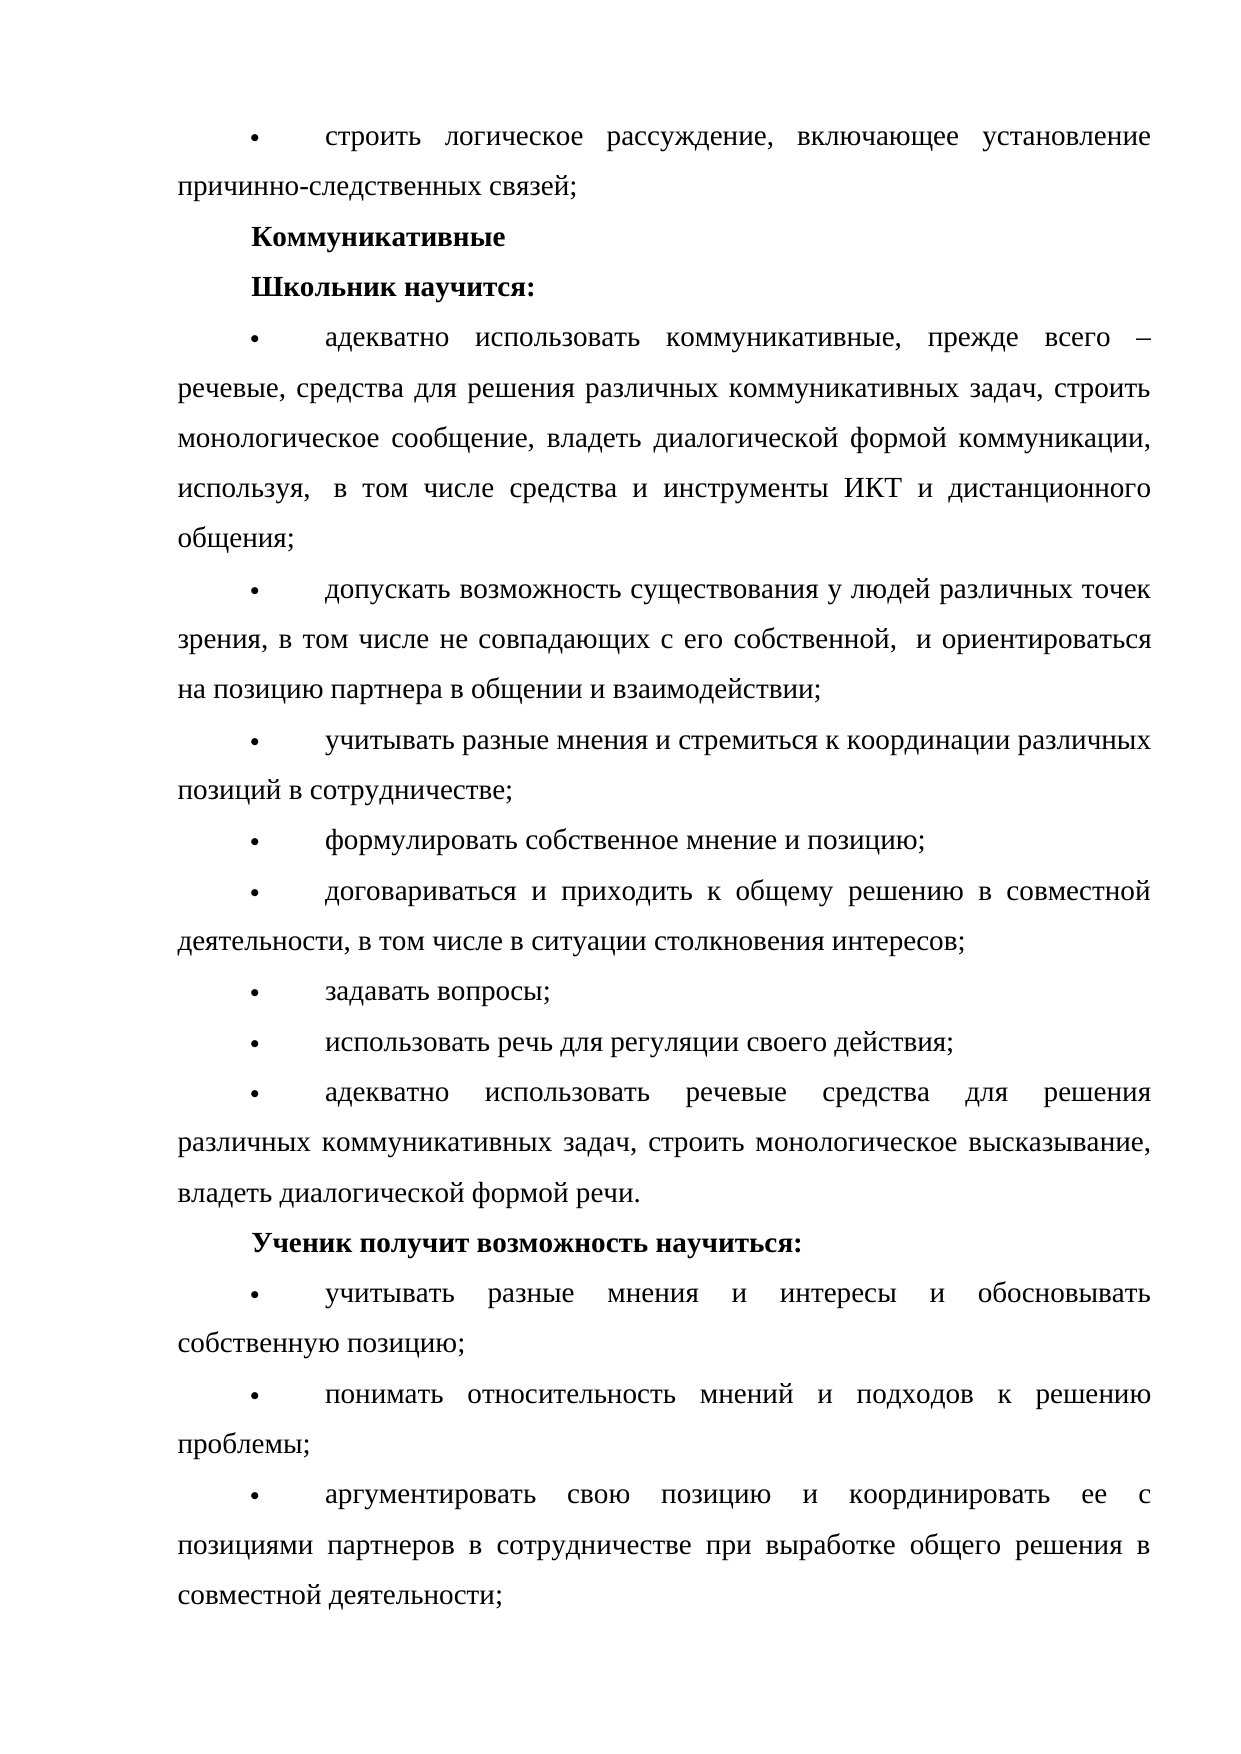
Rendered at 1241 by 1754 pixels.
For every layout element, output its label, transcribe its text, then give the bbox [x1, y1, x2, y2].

list допускать возможность существования у людей различных точек зрения, в том числе не совпадающих с его собственной, и ориентироваться на позицию партнера в общении и взаимодействии; [177, 571, 1152, 705]
list аргументировать свою позицию и координировать ее с позициями партнеров в сотрудничестве при выработке общего решения в совместной деятельности; [177, 1477, 1152, 1611]
list строить логическое рассуждение, включающее установление причинно-следственных связей; [177, 118, 1152, 202]
list договариваться и приходить к общему решению в совместной деятельности, в том числе в ситуации столкновения интересов; [177, 873, 1152, 957]
text Школьник научится: [177, 269, 1152, 303]
list адекватно использовать речевые средства для решения различных коммуникативных задач, строить монологическое высказывание, владеть диалогической формой речи. [177, 1074, 1152, 1208]
list задавать вопросы; [177, 973, 1152, 1007]
list формулировать собственное мнение и позицию; [177, 822, 1152, 856]
text Ученик получит возможность научиться: [177, 1225, 1152, 1258]
list учитывать разные мнения и стремиться к координации различных позиций в сотрудничестве; [177, 722, 1152, 806]
list понимать относительность мнений и подходов к решению проблемы; [177, 1376, 1152, 1460]
text Коммуникативные [177, 219, 1152, 252]
list адекватно использовать коммуникативные, прежде всего – речевые, средства для решения различных коммуникативных задач, строить монологическое сообщение, владеть диалогической формой коммуникации, используя, в том числе средства и инструменты ИКТ и дистанционного общения; [177, 319, 1152, 554]
list учитывать разные мнения и интересы и обосновывать собственную позицию; [177, 1275, 1152, 1359]
list использовать речь для регуляции своего действия; [177, 1024, 1152, 1057]
